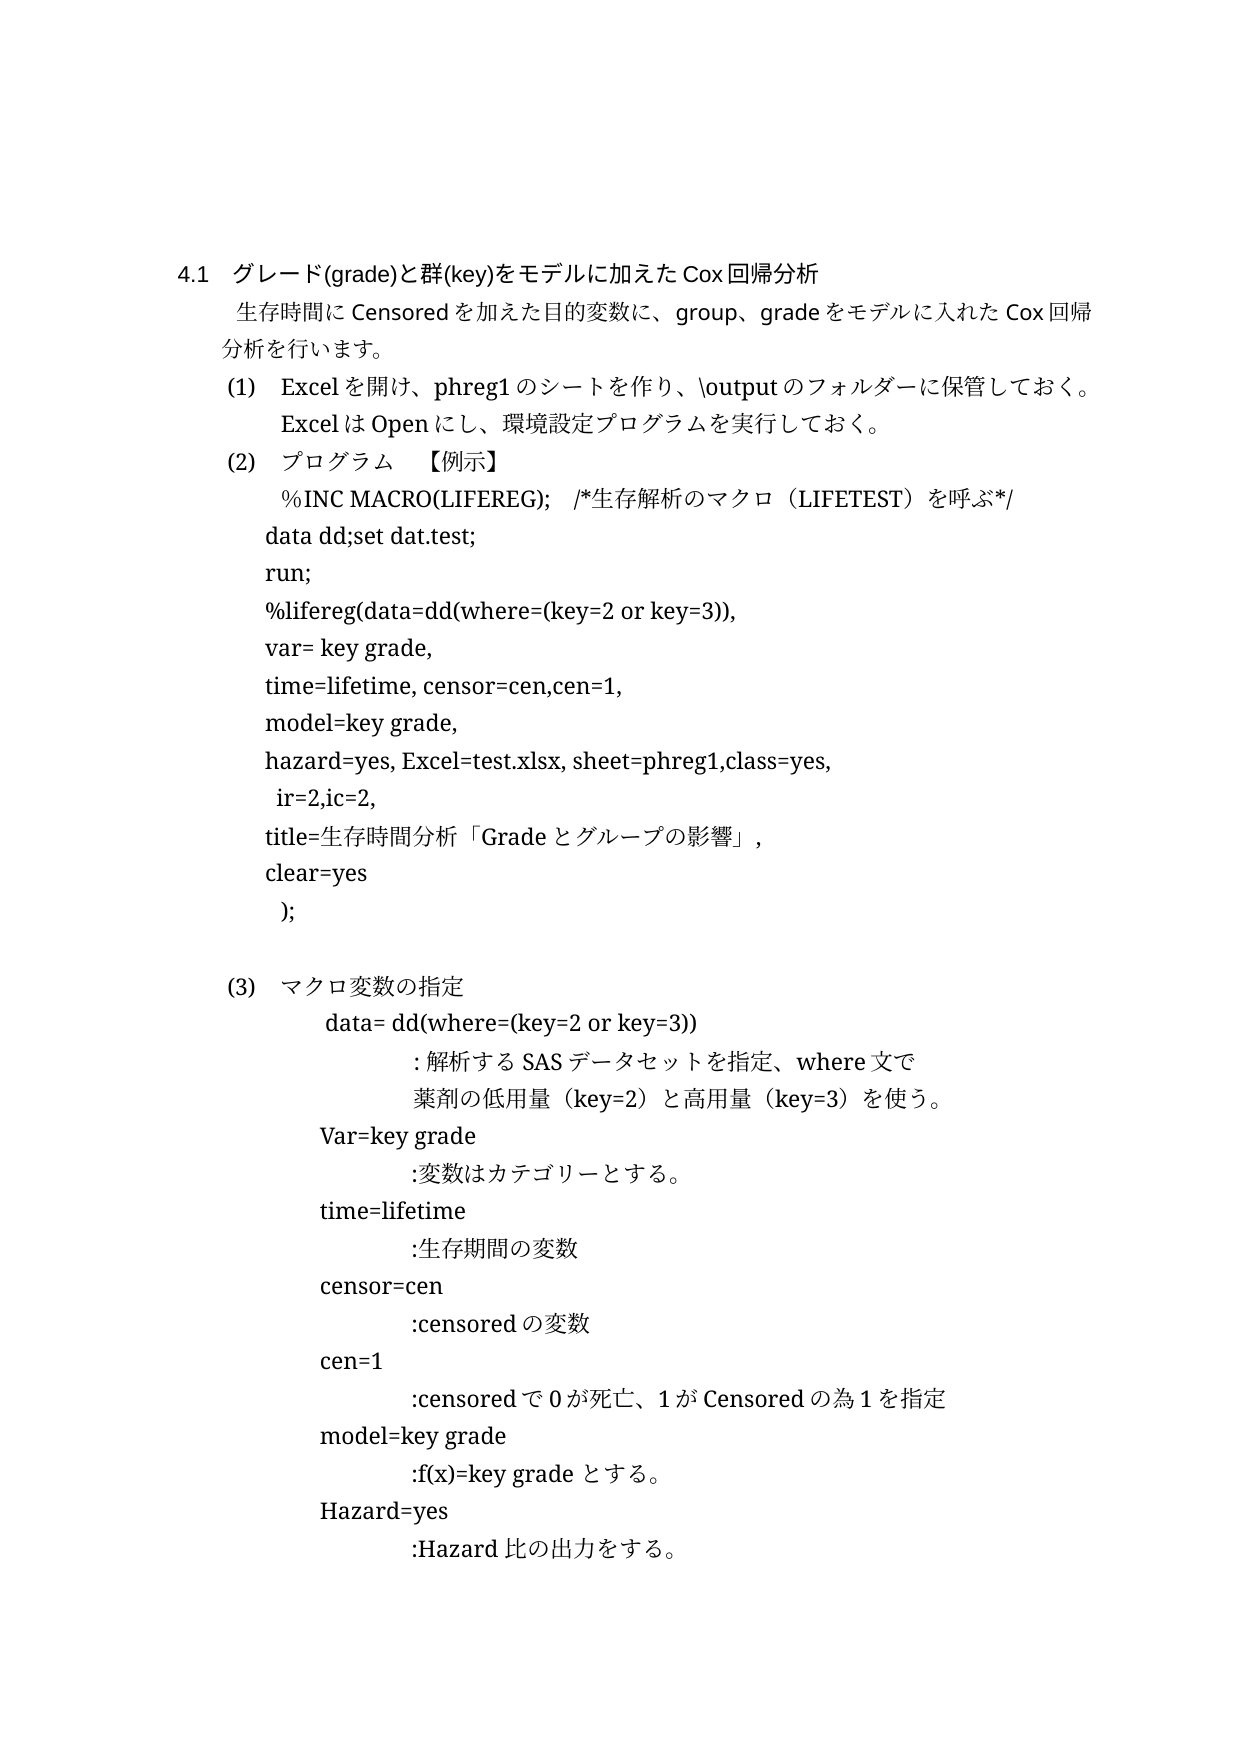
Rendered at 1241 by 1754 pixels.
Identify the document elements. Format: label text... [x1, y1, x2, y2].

list hazard=yes, Excel=test.xlsx, sheet=phreg1,class=yes, [265, 742, 1093, 779]
text censor=cen :censoredの変数 [319, 1267, 1093, 1342]
subtitle 4.1 グレード(grade)と群(key)をモデルに加えたCox回帰分析 [177, 254, 1093, 292]
text model=key grade :f(x)=key grade とする。 [319, 1417, 1093, 1492]
list プログラム 【例示】 ％INC MACRO(LIFEREG); /*生存解析のマクロ（LIFETEST）を呼ぶ*/ [227, 442, 1093, 517]
text Hazard=yes [319, 1492, 1093, 1529]
text : 解析するSASデータセットを指定、where文で 薬剤の低用量（key=2）と高用量（key=3）を使う。 [276, 1042, 1093, 1117]
list data dd;set dat.test; [265, 517, 1093, 554]
text 生存時間にCensoredを加えた目的変数に、group、gradeをモデルに入れたCox回帰分析を行います。 [221, 292, 1093, 367]
list Excelを開け、phreg1のシートを作り、\outputのフォルダーに保管しておく。 ExcelはOpenにし、環境設定プログラムを実行しておく。 [227, 367, 1093, 442]
list ir=2,ic=2, [265, 779, 1093, 817]
list run; [265, 554, 1093, 592]
list %lifereg(data=dd(where=(key=2 or key=3)), [265, 592, 1093, 629]
list ); [281, 892, 1093, 929]
list clear=yes [265, 854, 1093, 892]
text :Hazard 比の出力をする。 [319, 1529, 1093, 1567]
text cen=1 :censoredで0が死亡、1がCensoredの為1を指定 [319, 1342, 1093, 1417]
list var= key grade, [265, 629, 1093, 667]
list model=key grade, [265, 704, 1093, 742]
text Var=key grade :変数はカテゴリーとする。 [319, 1117, 1093, 1192]
text data= dd(where=(key=2 or key=3)) [325, 1004, 1093, 1042]
list title=生存時間分析「Gradeとグループの影響」, [265, 817, 1093, 854]
list time=lifetime, censor=cen,cen=1, [265, 667, 1093, 704]
text time=lifetime :生存期間の変数 [319, 1192, 1093, 1267]
list マクロ変数の指定 [227, 967, 1093, 1004]
